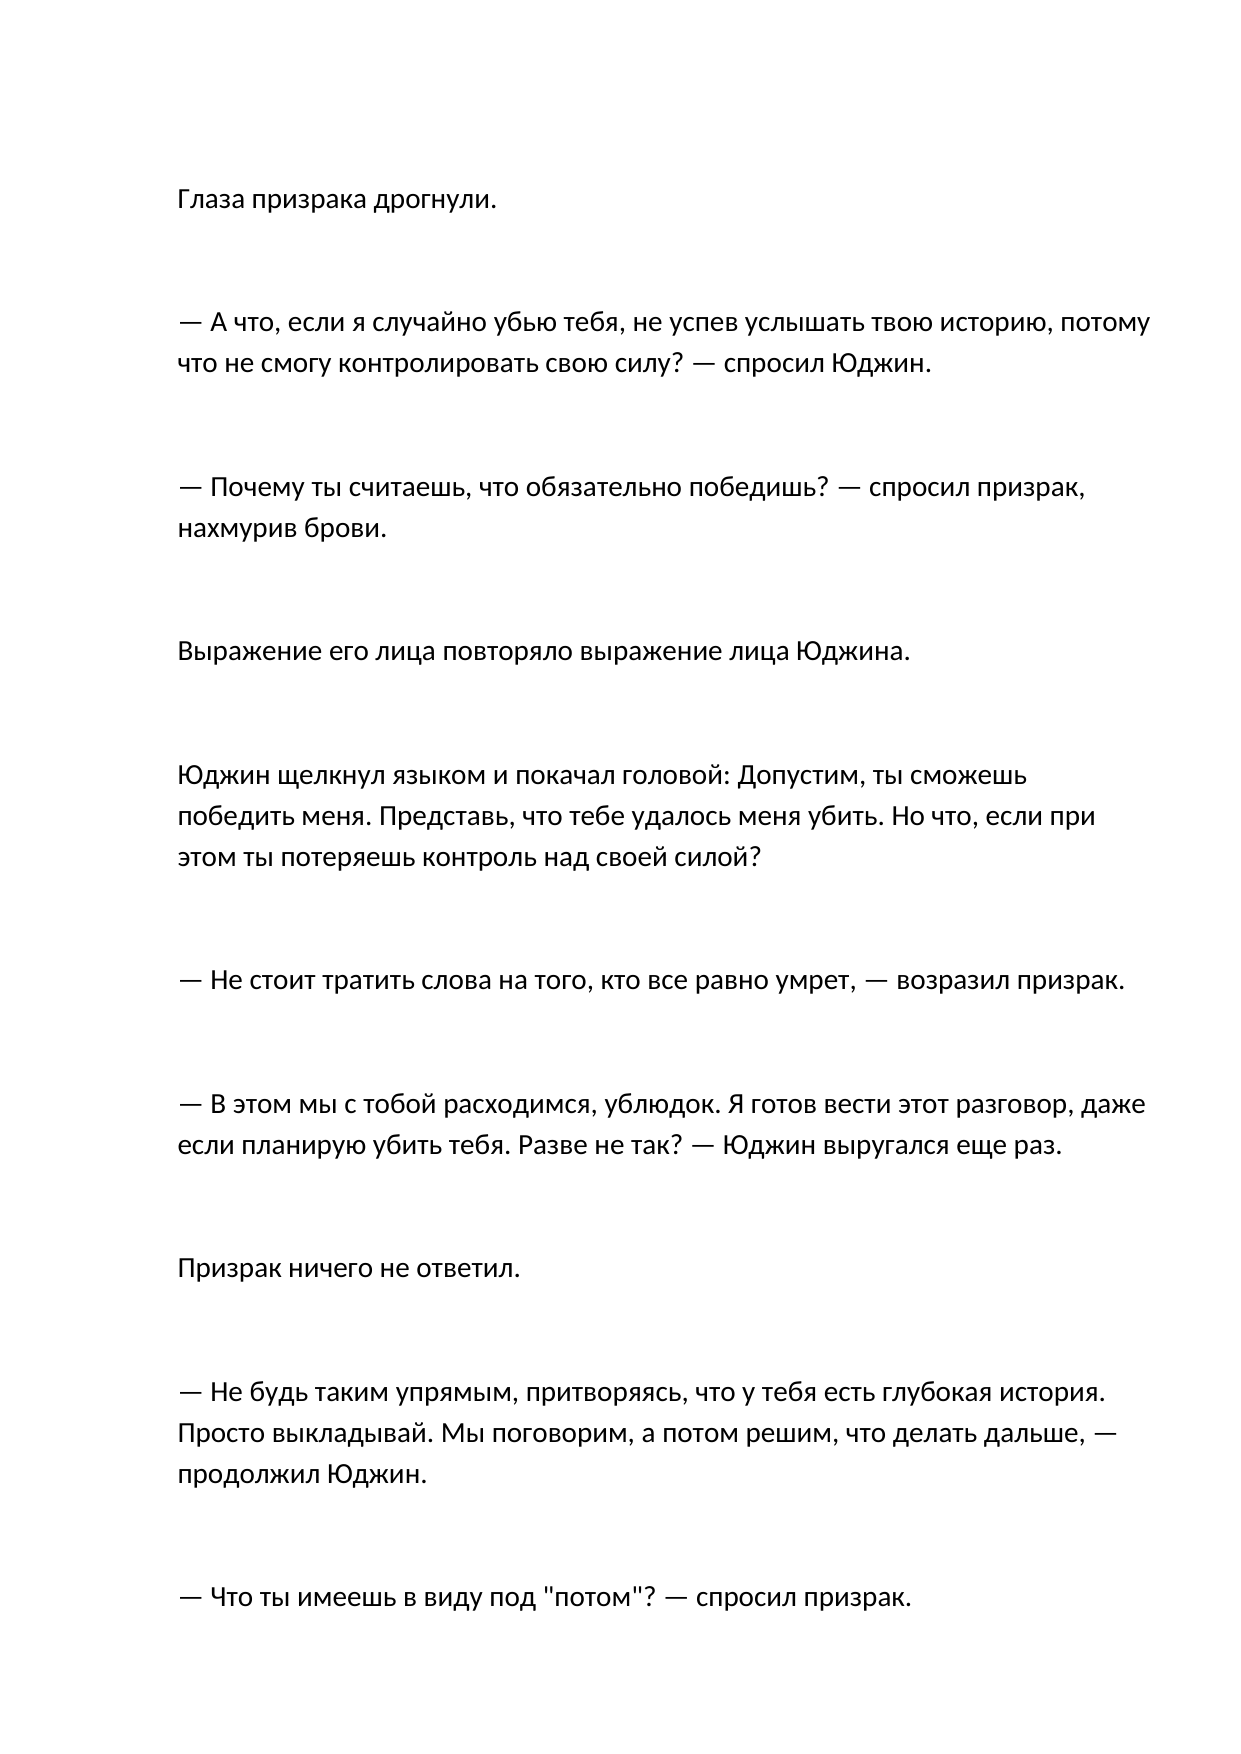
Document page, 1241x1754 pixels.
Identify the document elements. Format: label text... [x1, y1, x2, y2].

text Глаза призрака дрогнули. [177, 180, 1152, 216]
text — Почему ты считаешь, что обязательно победишь? — спросил призрак, нахмурив брови. [177, 468, 1152, 544]
text — Что ты имеешь в виду под "потом"? — спросил призрак. [177, 1578, 1152, 1614]
text — В этом мы с тобой расходимся, ублюдок. Я готов вести этот разговор, даже если планирую убить тебя. Разве не так? — Юджин выругался еще раз. [177, 1085, 1152, 1161]
text Призрак ничего не ответил. [177, 1249, 1152, 1285]
text — Не стоит тратить слова на того, кто все равно умрет, — возразил призрак. [177, 961, 1152, 997]
text Выражение его лица повторяло выражение лица Юджина. [177, 632, 1152, 668]
text Юджин щелкнул языком и покачал головой: Допустим, ты сможешь победить меня. Представь, что тебе удалось меня убить. Но что, если при этом ты потеряешь контроль над своей силой? [177, 756, 1152, 873]
text — Не будь таким упрямым, притворяясь, что у тебя есть глубокая история. Просто выкладывай. Мы поговорим, а потом решим, что делать дальше, — продолжил Юджин. [177, 1373, 1152, 1490]
text — А что, если я случайно убью тебя, не успев услышать твою историю, потому что не смогу контролировать свою силу? — спросил Юджин. [177, 303, 1152, 380]
